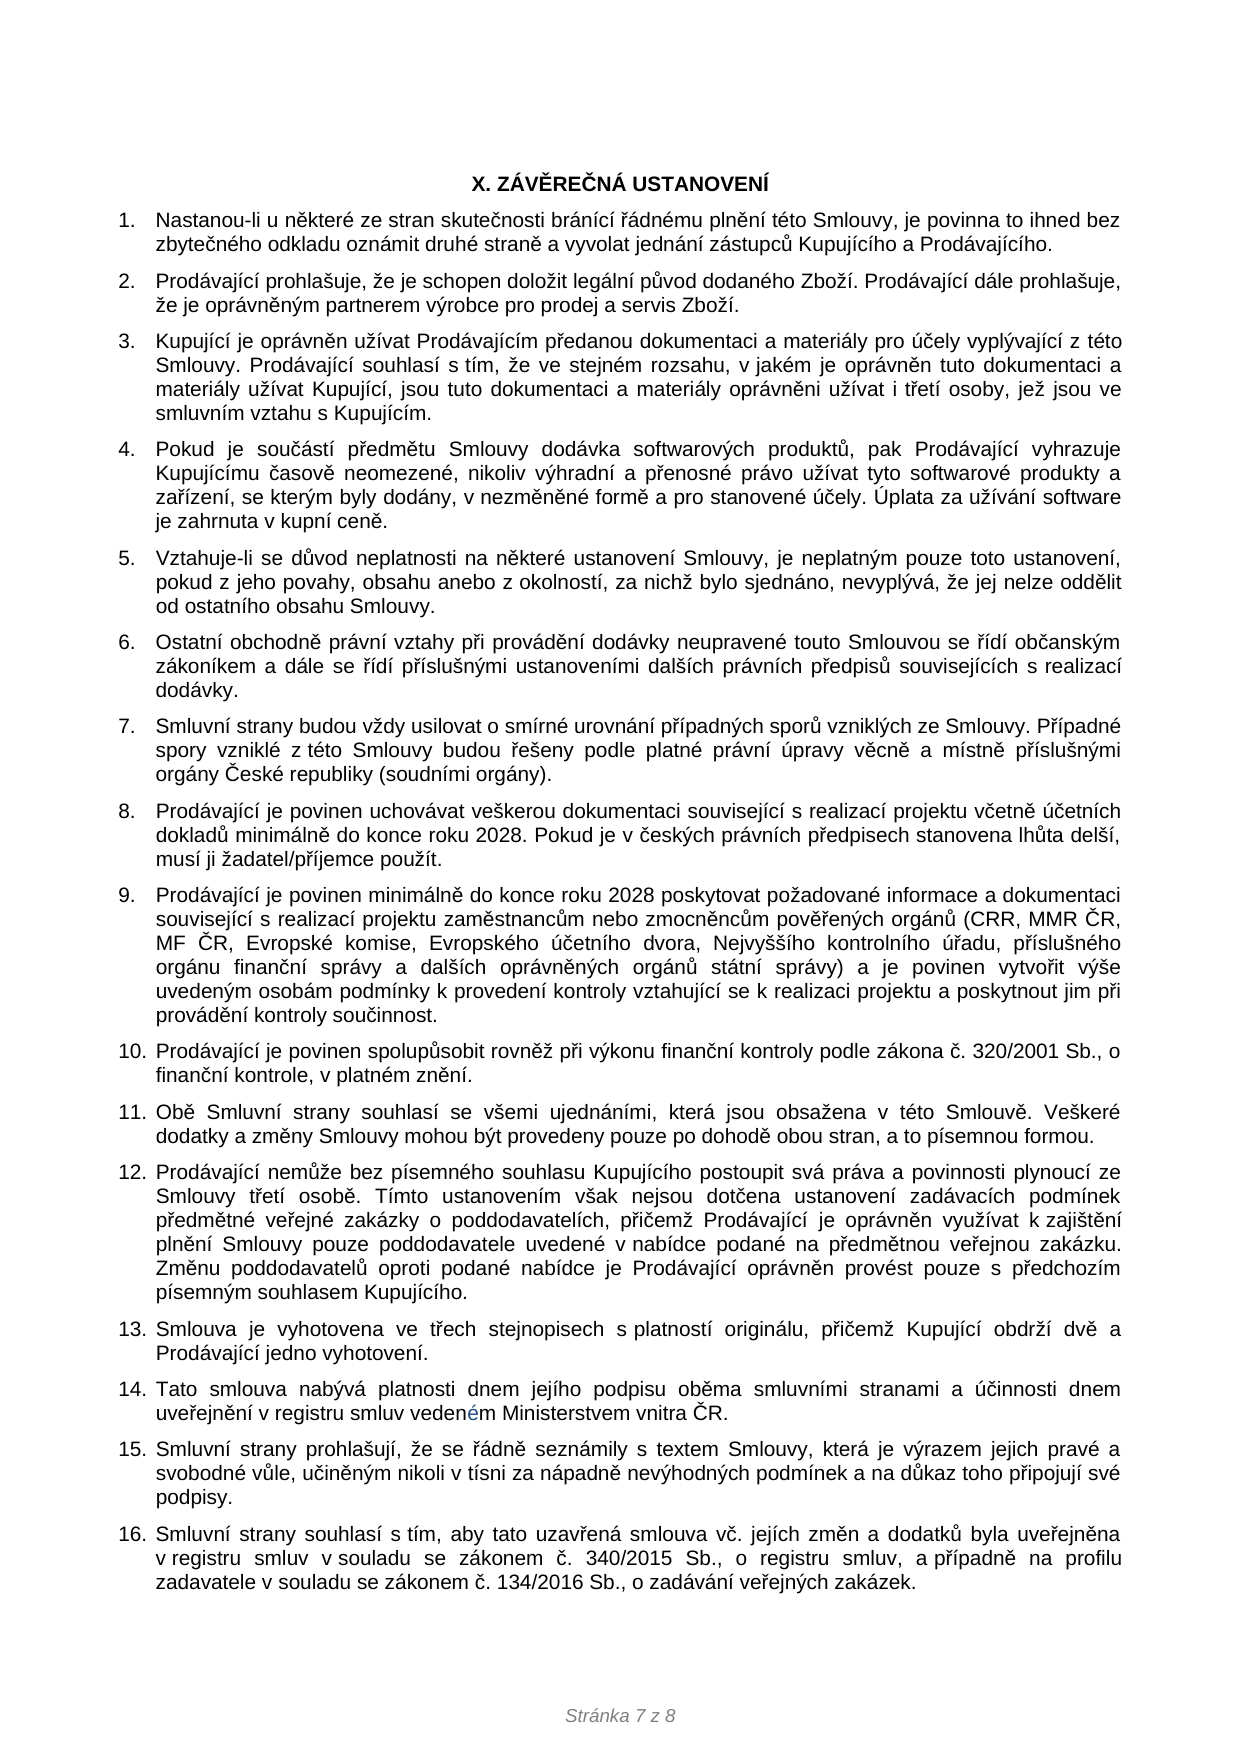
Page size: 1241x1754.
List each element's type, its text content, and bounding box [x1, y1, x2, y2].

list Tato smlouva nabývá platnosti dnem jejího podpisu oběma smluvními stranami a účinnosti dnem uveřejnění v registru smluv vedeném Ministerstvem vnitra ČR. [118, 1377, 1122, 1425]
list Prodávající je povinen minimálně do konce roku 2028 poskytovat požadované informace a dokumentaci související s realizací projektu zaměstnancům nebo zmocněncům pověřených orgánů (CRR, MMR ČR, MF ČR, Evropské komise, Evropského účetního dvora, Nejvyššího kontrolního úřadu, příslušného orgánu finanční správy a dalších oprávněných orgánů státní správy) a je povinen vytvořit výše uvedeným osobám podmínky k provedení kontroly vztahující se k realizaci projektu a poskytnout jim při provádění kontroly součinnost. [118, 883, 1122, 1027]
list Smluvní strany souhlasí s tím, aby tato uzavřená smlouva vč. jejích změn a dodatků byla uveřejněna v registru smluv v souladu se zákonem č. 340/2015 Sb., o registru smluv, a případně na profilu zadavatele v souladu se zákonem č. 134/2016 Sb., o zadávání veřejných zakázek. [118, 1522, 1122, 1593]
list Smlouva je vyhotovena ve třech stejnopisech s platností originálu, přičemž Kupující obdrží dvě a Prodávající jedno vyhotovení. [118, 1316, 1122, 1364]
list Ostatní obchodně právní vztahy při provádění dodávky neupravené touto Smlouvou se řídí občanským zákoníkem a dále se řídí příslušnými ustanoveními dalších právních předpisů souvisejících s realizací dodávky. [118, 630, 1122, 702]
text X. ZÁVĚREČNÁ USTANOVENÍ [118, 172, 1122, 196]
list Smluvní strany budou vždy usilovat o smírné urovnání případných sporů vzniklých ze Smlouvy. Případné spory vzniklé z této Smlouvy budou řešeny podle platné právní úpravy věcně a místně příslušnými orgány České republiky (soudními orgány). [118, 714, 1122, 786]
list Prodávající je povinen spolupůsobit rovněž při výkonu finanční kontroly podle zákona č. 320/2001 Sb., o finanční kontrole, v platném znění. [118, 1039, 1122, 1087]
list Kupující je oprávněn užívat Prodávajícím předanou dokumentaci a materiály pro účely vyplývající z této Smlouvy. Prodávající souhlasí s tím, že ve stejném rozsahu, v jakém je oprávněn tuto dokumentaci a materiály užívat Kupující, jsou tuto dokumentaci a materiály oprávněni užívat i třetí osoby, jež jsou ve smluvním vztahu s Kupujícím. [118, 329, 1122, 425]
list Smluvní strany prohlašují, že se řádně seznámily s textem Smlouvy, která je výrazem jejich pravé a svobodné vůle, učiněným nikoli v tísni za nápadně nevýhodných podmínek a na důkaz toho připojují své podpisy. [118, 1437, 1122, 1509]
list Vztahuje-li se důvod neplatnosti na některé ustanovení Smlouvy, je neplatným pouze toto ustanovení, pokud z jeho povahy, obsahu anebo z okolností, za nichž bylo sjednáno, nevyplývá, že jej nelze oddělit od ostatního obsahu Smlouvy. [118, 546, 1122, 617]
list Nastanou-li u některé ze stran skutečnosti bránící řádnému plnění této Smlouvy, je povinna to ihned bez zbytečného odkladu oznámit druhé straně a vyvolat jednání zástupců Kupujícího a Prodávajícího. [118, 208, 1122, 256]
list Prodávající nemůže bez písemného souhlasu Kupujícího postoupit svá práva a povinnosti plynoucí ze Smlouvy třetí osobě. Tímto ustanovením však nejsou dotčena ustanovení zadávacích podmínek předmětné veřejné zakázky o poddodavatelích, přičemž Prodávající je oprávněn využívat k zajištění plnění Smlouvy pouze poddodavatele uvedené v nabídce podané na předmětnou veřejnou zakázku. Změnu poddodavatelů oproti podané nabídce je Prodávající oprávněn provést pouze s předchozím písemným souhlasem Kupujícího. [118, 1160, 1122, 1304]
list Pokud je součástí předmětu Smlouvy dodávka softwarových produktů, pak Prodávající vyhrazuje Kupujícímu časově neomezené, nikoliv výhradní a přenosné právo užívat tyto softwarové produkty a zařízení, se kterým byly dodány, v nezměněné formě a pro stanovené účely. Úplata za užívání software je zahrnuta v kupní ceně. [118, 437, 1122, 533]
list Obě Smluvní strany souhlasí se všemi ujednáními, která jsou obsažena v této Smlouvě. Veškeré dodatky a změny Smlouvy mohou být provedeny pouze po dohodě obou stran, a to písemnou formou. [118, 1100, 1122, 1148]
list Prodávající prohlašuje, že je schopen doložit legální původ dodaného Zboží. Prodávající dále prohlašuje, že je oprávněným partnerem výrobce pro prodej a servis Zboží. [118, 268, 1122, 316]
list Prodávající je povinen uchovávat veškerou dokumentaci související s realizací projektu včetně účetních dokladů minimálně do konce roku 2028. Pokud je v českých právních předpisech stanovena lhůta delší, musí ji žadatel/příjemce použít. [118, 799, 1122, 871]
